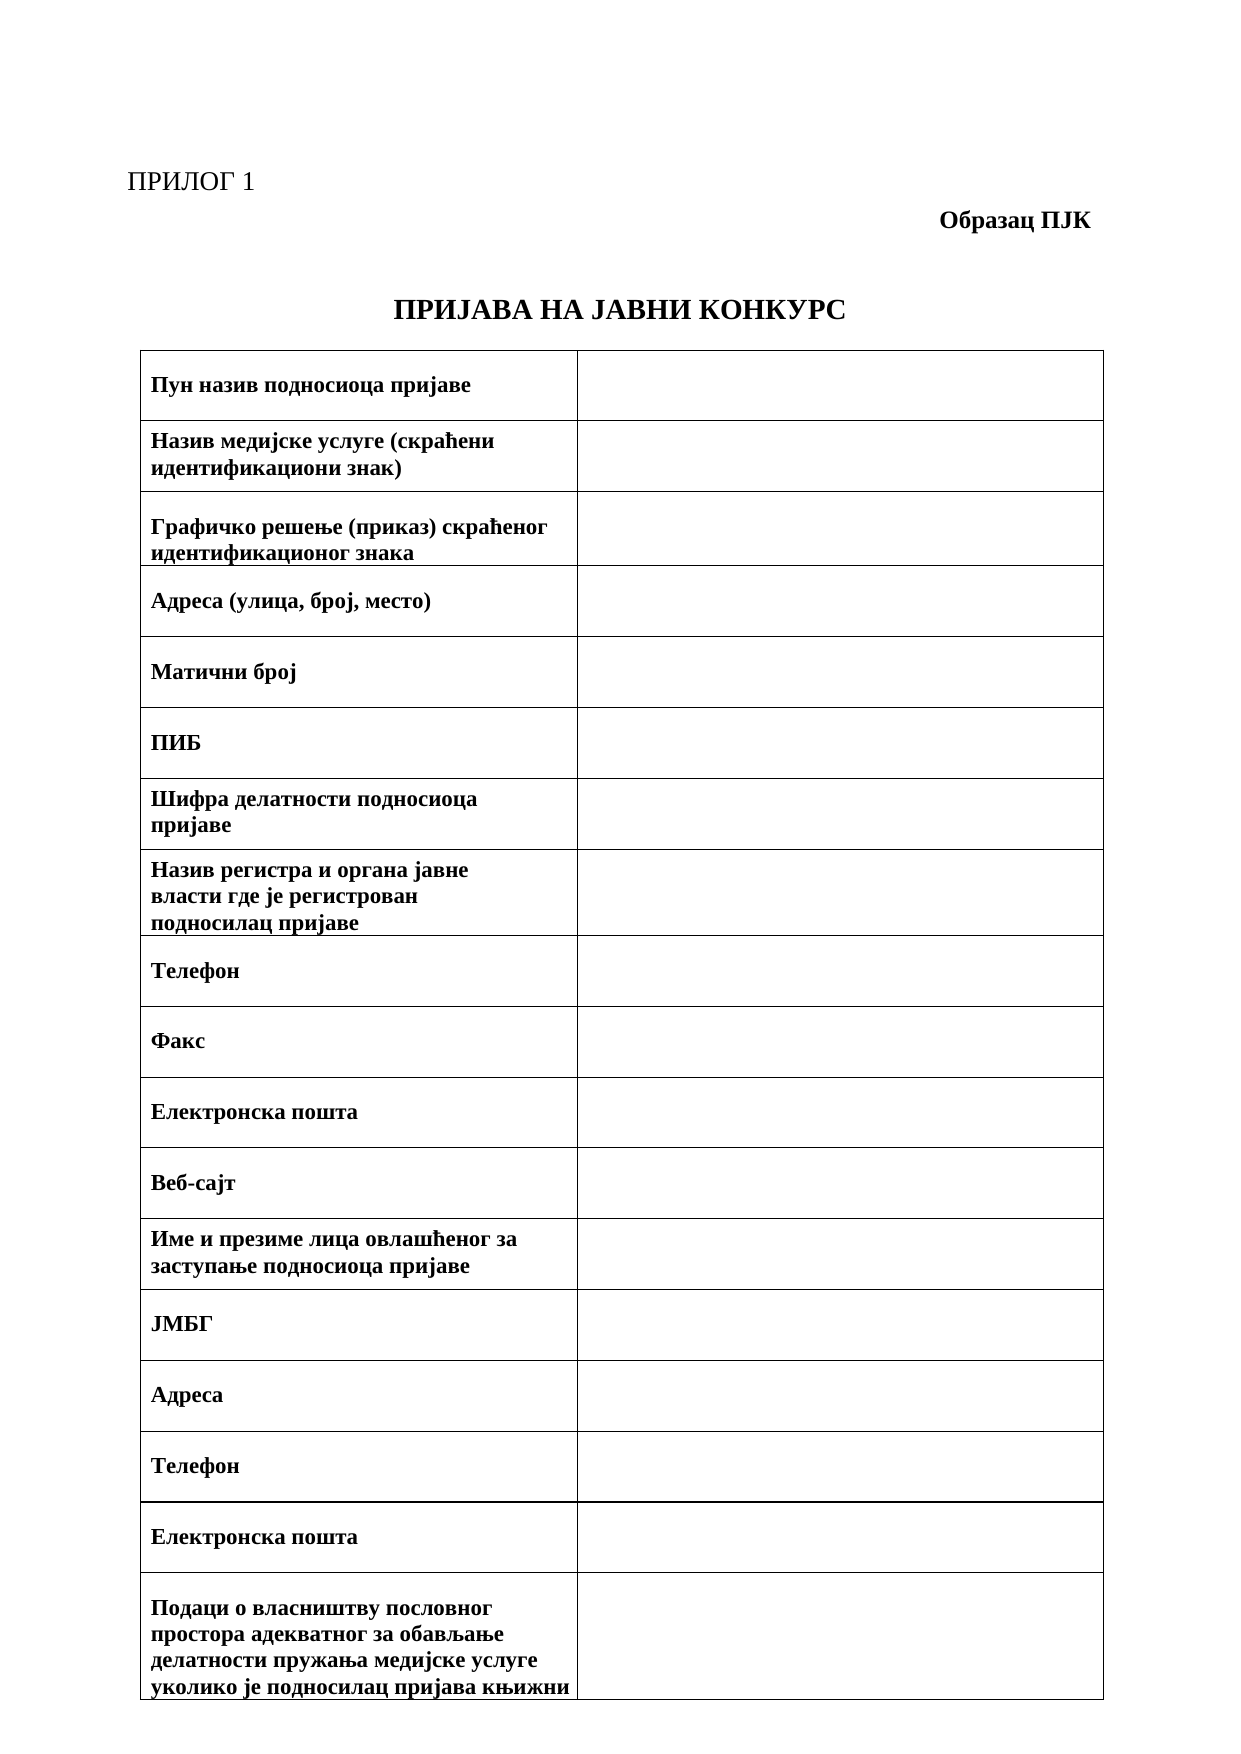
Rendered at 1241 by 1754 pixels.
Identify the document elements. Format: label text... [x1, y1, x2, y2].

table_cell Назив медијске услуге (скраћени идентификациони знак) [141, 421, 577, 491]
table_cell [578, 1503, 1103, 1572]
table_cell [578, 779, 1103, 849]
table_cell Шифра делатности подносиоца пријаве [141, 779, 577, 849]
text ПРИЛОГ 1 [127, 165, 1113, 196]
table_cell [578, 1432, 1103, 1501]
table_cell [578, 1078, 1103, 1147]
table_cell Телефон [141, 1432, 577, 1501]
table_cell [141, 1573, 577, 1699]
table_cell Веб-сајт [141, 1148, 577, 1218]
table_cell Факс [141, 1007, 577, 1077]
table_cell [578, 1290, 1103, 1360]
table_cell Име и презиме лица овлашћеног за заступање подносиоца пријаве [141, 1219, 577, 1289]
table_cell Електронска пошта [141, 1078, 577, 1147]
table_cell [578, 637, 1103, 707]
table_cell Адреса [141, 1361, 577, 1431]
table_header [578, 351, 1103, 420]
table_cell Телефон [141, 936, 577, 1006]
table_cell ПИБ [141, 708, 577, 778]
table_cell Назив регистра и органа јавне власти где је регистрован подносилац пријаве [141, 850, 577, 935]
table_cell [578, 421, 1103, 491]
table_cell ЈМБГ [141, 1290, 577, 1360]
table_cell Графичкo решење (приказ) скраћеног идентификационог знака [141, 492, 577, 565]
text ПРИЈАВА НА ЈАВНИ КОНКУРС [393, 292, 1113, 325]
table_cell [578, 1573, 1103, 1699]
table_cell [578, 850, 1103, 935]
text Образац ПЈК [127, 205, 1091, 234]
table_cell Матични број [141, 637, 577, 707]
table_cell [578, 566, 1103, 636]
table_cell [578, 1007, 1103, 1077]
table_cell [578, 1148, 1103, 1218]
table_cell Електронска пошта [141, 1503, 577, 1572]
table_cell [578, 1361, 1103, 1431]
table_cell [578, 708, 1103, 778]
table_cell [578, 492, 1103, 565]
table_header Пун назив подносиоца пријаве [141, 351, 577, 420]
table_cell [578, 1219, 1103, 1289]
table_cell Адреса (улица, број, место) [141, 566, 577, 636]
table_cell [578, 936, 1103, 1006]
